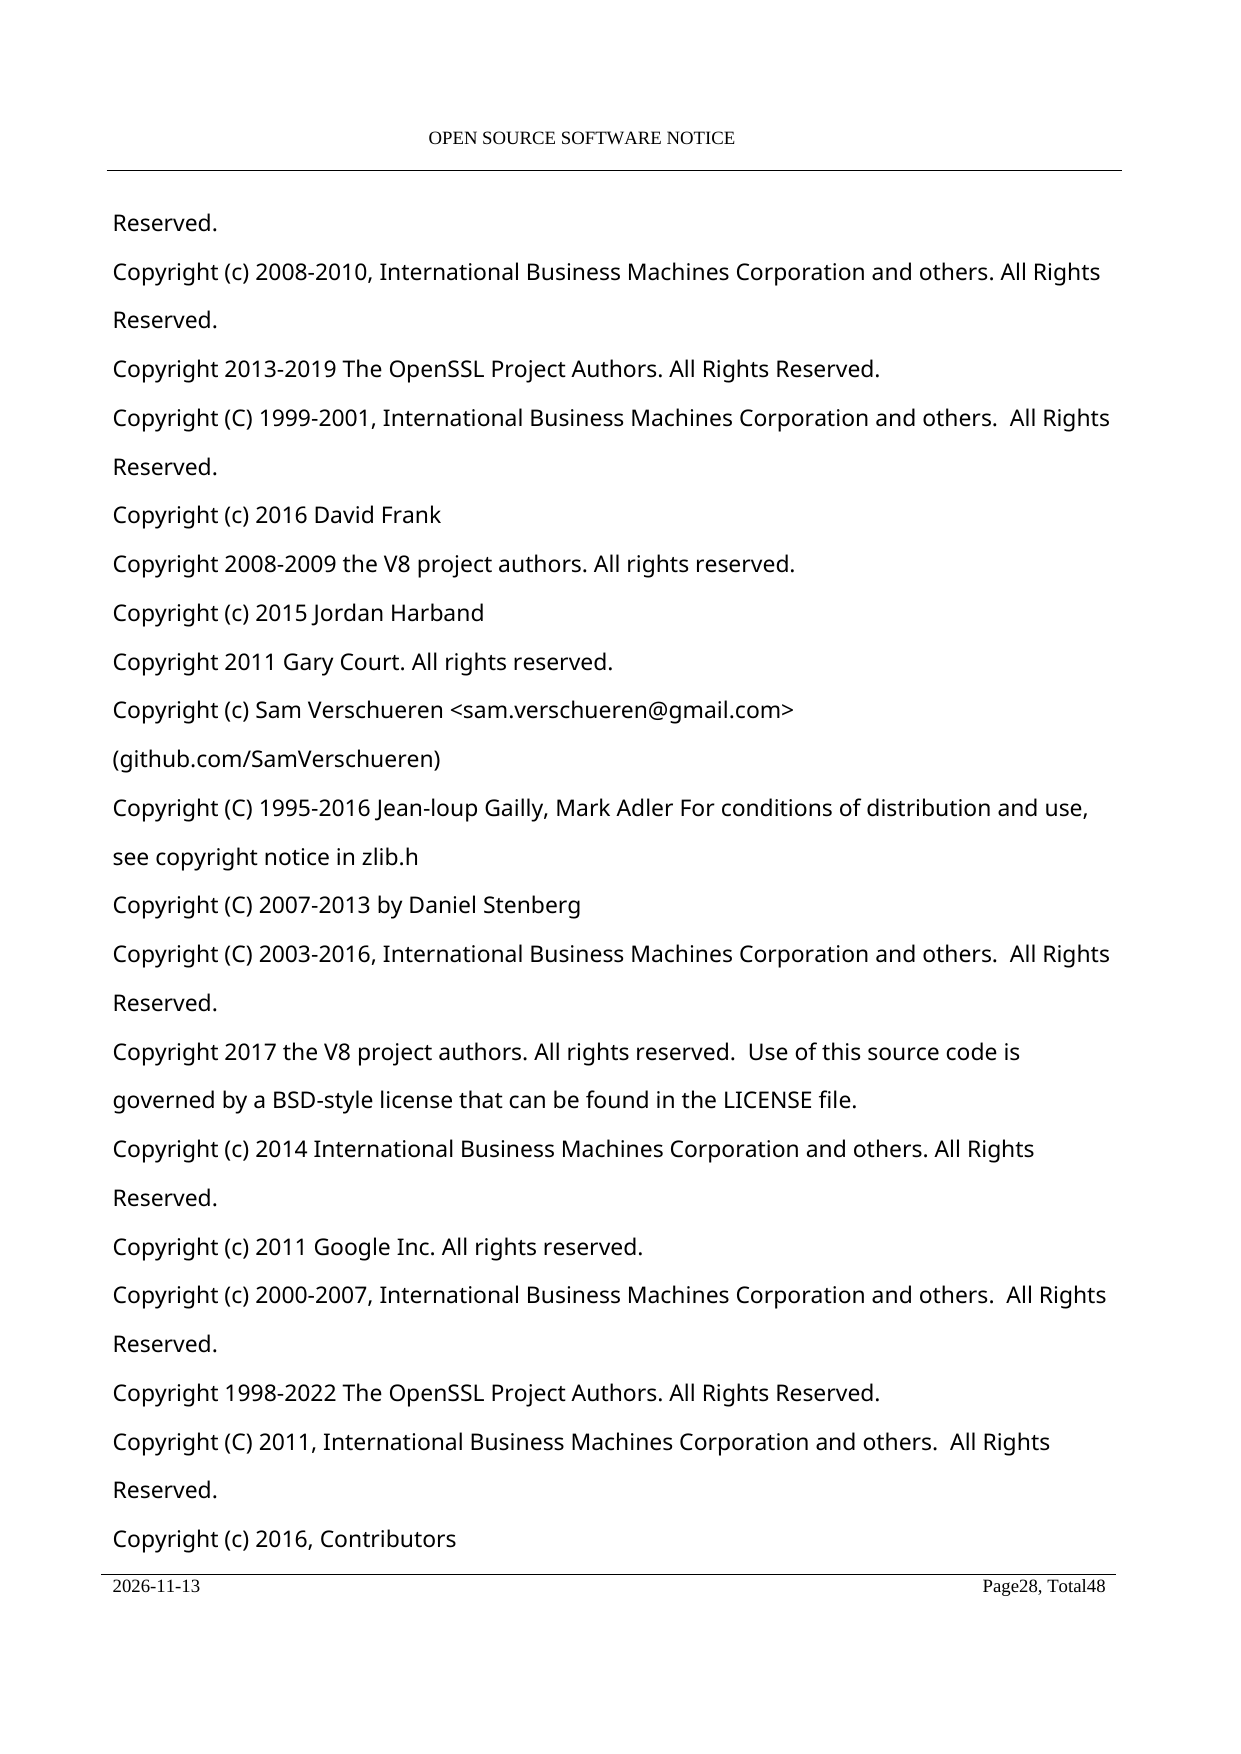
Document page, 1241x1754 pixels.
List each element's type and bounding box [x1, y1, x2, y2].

text [112, 206, 1128, 1555]
